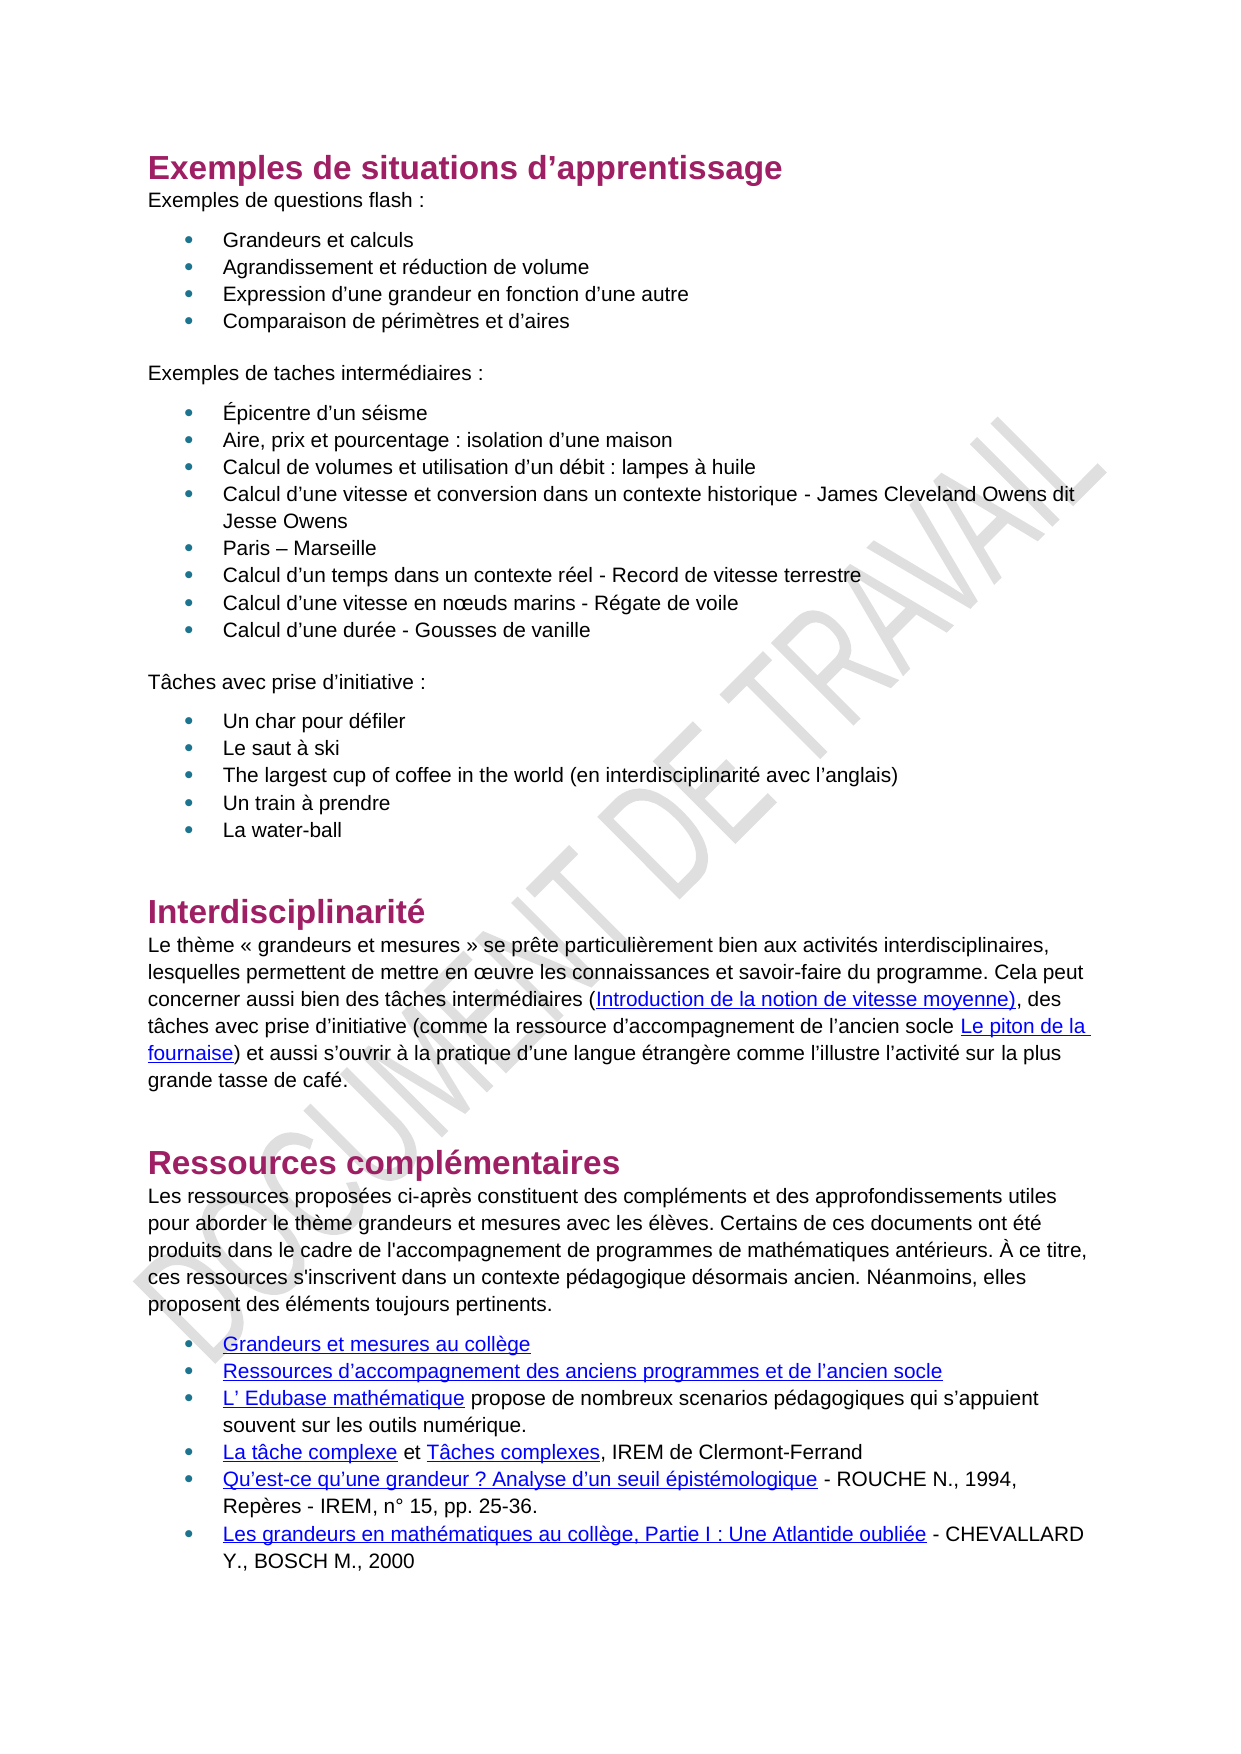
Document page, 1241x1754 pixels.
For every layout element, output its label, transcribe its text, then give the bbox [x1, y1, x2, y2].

list Calcul d’une vitesse en nœuds marins - Régate de voile [185, 588, 1092, 615]
list Les grandeurs en mathématiques au collège, Partie I : Une Atlantide oubliée - CHEVALLARD Y., BOSCH M., 2000 [185, 1519, 1092, 1573]
list Comparaison de périmètres et d’aires [185, 307, 1092, 334]
list Un train à prendre [185, 788, 1092, 815]
text Exemples de taches intermédiaires : [148, 359, 1092, 386]
list The largest cup of coffee in the world (en interdisciplinarité avec l’anglais) [185, 761, 1092, 788]
list Grandeurs et mesures au collège [185, 1330, 1092, 1357]
text Le thème « grandeurs et mesures » se prête particulièrement bien aux activités interdisciplinaires, lesquelles permettent de mettre en œuvre les connaissances et savoir-faire du programme. Cela peut concerner aussi bien des tâches intermédiaires (Introduction de la notion de vitesse moyenne), des tâches avec prise d’initiative (comme la ressource d’accompagnement de l’ancien socle Le piton de la fournaise) et aussi s’ouvrir à la pratique d’une langue étrangère comme l’illustre l’activité sur la plus grande tasse de café. [148, 931, 1092, 1093]
subtitle Ressources complémentaires [148, 1143, 1092, 1182]
list La tâche complexe et Tâches complexes, IREM de Clermont-Ferrand [185, 1438, 1092, 1465]
text Exemples de questions flash : [148, 186, 1092, 213]
list Agrandissement et réduction de volume [185, 253, 1092, 280]
list Ressources d’accompagnement des anciens programmes et de l’ancien socle [185, 1357, 1092, 1384]
list Expression d’une grandeur en fonction d’une autre [185, 280, 1092, 307]
text Les ressources proposées ci-après constituent des compléments et des approfondissements utiles pour aborder le thème grandeurs et mesures avec les élèves. Certains de ces documents ont été produits dans le cadre de l'accompagnement de programmes de mathématiques antérieurs. À ce titre, ces ressources s'inscrivent dans un contexte pédagogique désormais ancien. Néanmoins, elles proposent des éléments toujours pertinents. [148, 1182, 1092, 1317]
list Le saut à ski [185, 734, 1092, 761]
list Grandeurs et calculs [185, 226, 1092, 253]
list La water-ball [185, 815, 1092, 842]
list L’ Edubase mathématique propose de nombreux scenarios pédagogiques qui s’appuient souvent sur les outils numérique. [185, 1384, 1092, 1438]
subtitle Exemples de situations d’apprentissage [148, 148, 1092, 186]
text Tâches avec prise d’initiative : [148, 667, 1092, 694]
list Calcul d’une durée - Gousses de vanille [185, 615, 1092, 642]
subtitle Interdisciplinarité [148, 892, 1092, 931]
list Qu’est-ce qu’une grandeur ? Analyse d’un seuil épistémologique - ROUCHE N., 1994, Repères - IREM, n° 15, pp. 25-36. [185, 1465, 1092, 1519]
list Aire, prix et pourcentage : isolation d’une maison [185, 426, 1092, 453]
list Calcul d’une vitesse et conversion dans un contexte historique - James Cleveland Owens dit Jesse Owens [185, 480, 1092, 534]
list Paris – Marseille [185, 534, 1092, 561]
list Calcul d’un temps dans un contexte réel - Record de vitesse terrestre [185, 561, 1092, 588]
list Un char pour défiler [185, 707, 1092, 734]
list Épicentre d’un séisme [185, 399, 1092, 426]
list Calcul de volumes et utilisation d’un débit : lampes à huile [185, 453, 1092, 480]
